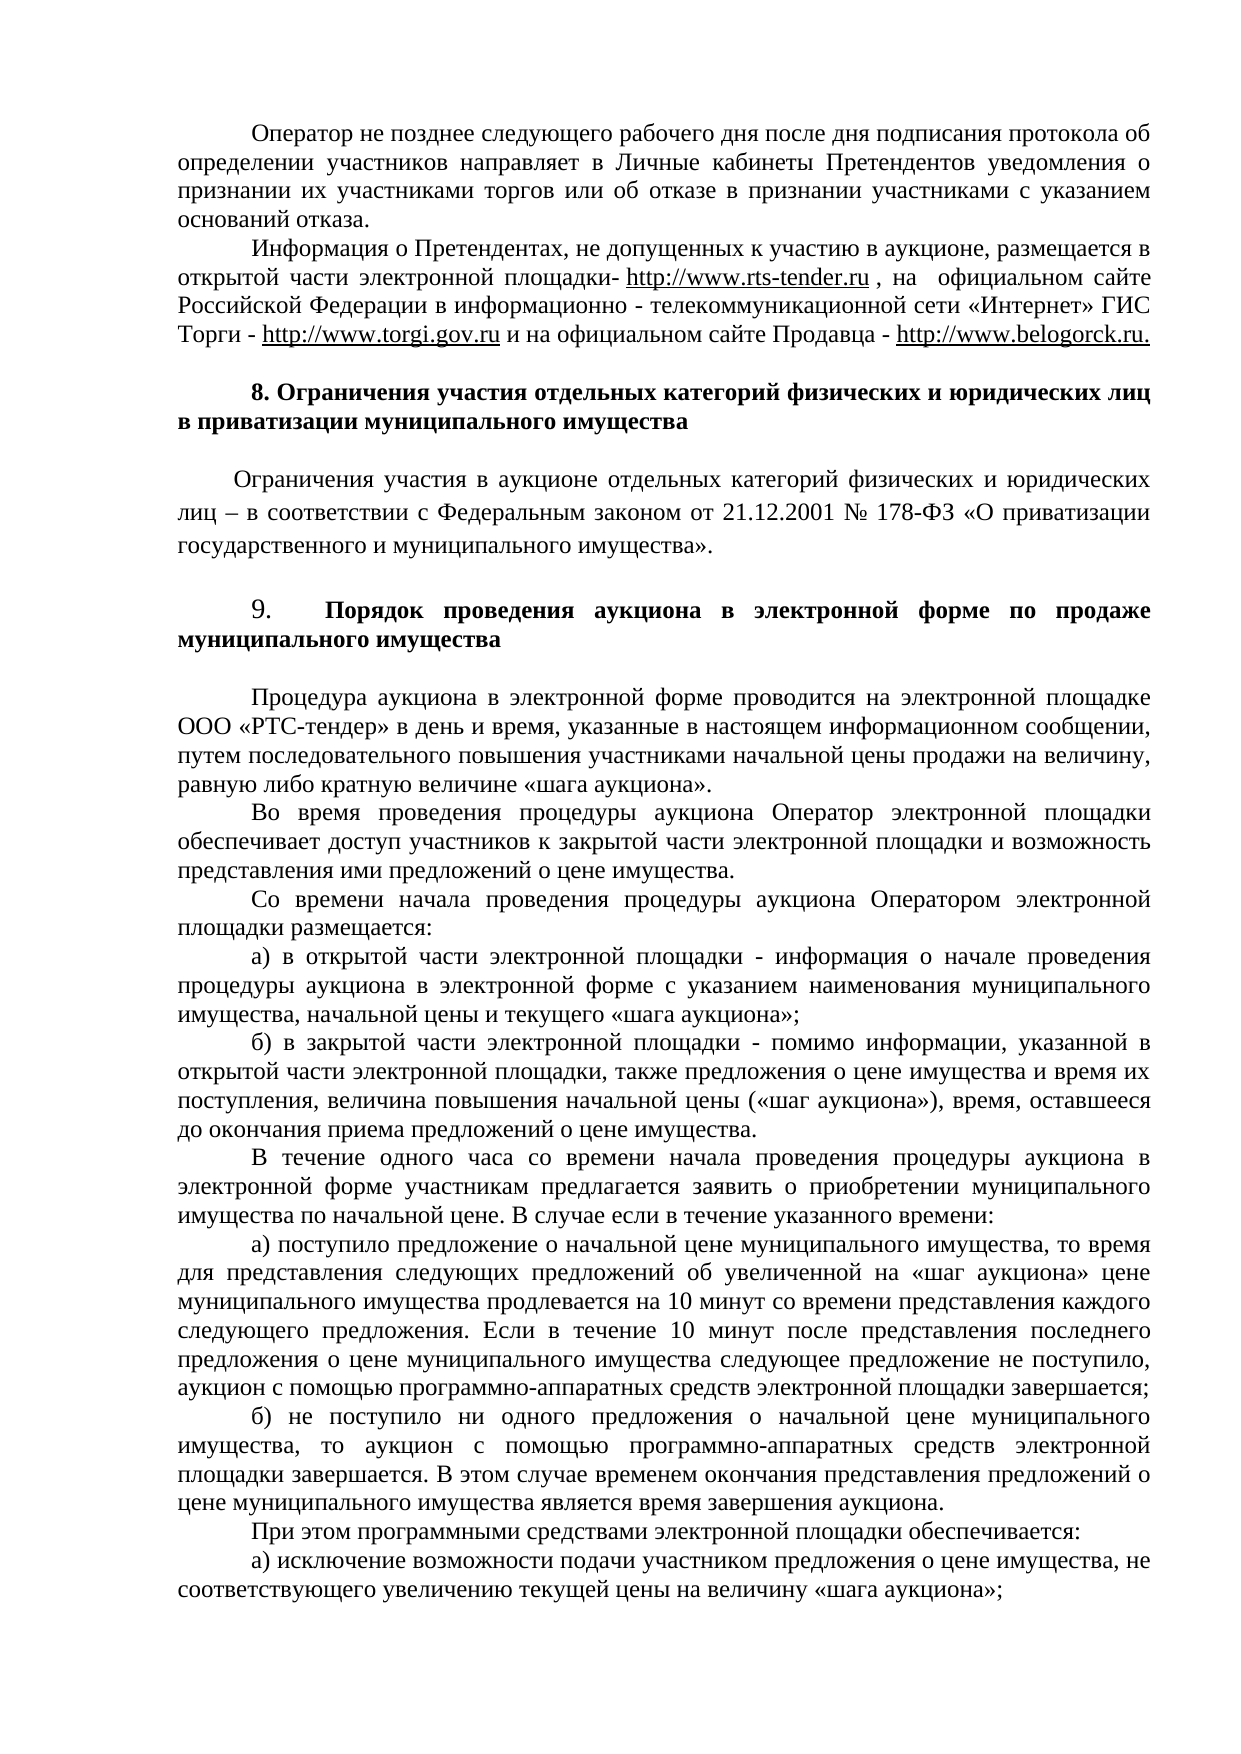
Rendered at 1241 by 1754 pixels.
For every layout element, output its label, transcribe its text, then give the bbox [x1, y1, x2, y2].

text б) не поступило ни одного предложения о начальной цене муниципального имущества, то аукцион с помощью программно-аппаратных средств электронной площадки завершается. В этом случае временем окончания представления предложений о цене муниципального имущества является время завершения аукциона. [177, 1401, 1152, 1516]
text Во время проведения процедуры аукциона Оператор электронной площадки обеспечивает доступ участников к закрытой части электронной площадки и возможность представления ими предложений о цене имущества. [177, 797, 1152, 884]
text Со времени начала проведения процедуры аукциона Оператором электронной площадки размещается: [177, 884, 1152, 941]
text Ограничения участия в аукционе отдельных категорий физических и юридических лиц – в соответствии с Федеральным законом от 21.12.2001 № 178-ФЗ «О приватизации государственного и муниципального имущества». [177, 464, 1152, 559]
text В течение одного часа со времени начала проведения процедуры аукциона в электронной форме участникам предлагается заявить о приобретении муниципального имущества по начальной цене. В случае если в течение указанного времени: [177, 1142, 1152, 1229]
text а) поступило предложение о начальной цене муниципального имущества, то время для представления следующих предложений об увеличенной на «шаг аукциона» цене муниципального имущества продлевается на 10 минут со времени представления каждого следующего предложения. Если в течение 10 минут после представления последнего предложения о цене муниципального имущества следующее предложение не поступило, аукцион с помощью программно-аппаратных средств электронной площадки завершается; [177, 1229, 1152, 1401]
text Оператор не позднее следующего рабочего дня после дня подписания протокола об определении участников направляет в Личные кабинеты Претендентов уведомления о признании их участниками торгов или об отказе в признании участниками с указанием оснований отказа. [177, 118, 1152, 233]
text Процедура аукциона в электронной форме проводится на электронной площадке ООО «РТС-тендер» в день и время, указанные в настоящем информационном сообщении, путем последовательного повышения участниками начальной цены продажи на величину, равную либо кратную величине «шага аукциона». [177, 682, 1152, 797]
text 8. Ограничения участия отдельных категорий физических и юридических лиц в приватизации муниципального имущества [177, 377, 1152, 435]
text а) в открытой части электронной площадки - информация о начале проведения процедуры аукциона в электронной форме с указанием наименования муниципального имущества, начальной цены и текущего «шага аукциона»; [177, 941, 1152, 1027]
text При этом программными средствами электронной площадки обеспечивается: [177, 1516, 1152, 1545]
list Порядок проведения аукциона в электронной форме по продаже муниципального имущества [177, 592, 1152, 653]
text Информация о Претендентах, не допущенных к участию в аукционе, размещается в открытой части электронной площадки- http://www.rts-tender.ru , на официальном сайте Российской Федерации в информационно - телекоммуникационной сети «Интернет» ГИС Торги - http://www.torgi.gov.ru и на официальном сайте Продавца - http://www.belogorck.ru. [177, 233, 1152, 348]
text б) в закрытой части электронной площадки - помимо информации, указанной в открытой части электронной площадки, также предложения о цене имущества и время их поступления, величина повышения начальной цены («шаг аукциона»), время, оставшееся до окончания приема предложений о цене имущества. [177, 1027, 1152, 1142]
text а) исключение возможности подачи участником предложения о цене имущества, не соответствующего увеличению текущей цены на величину «шага аукциона»; [177, 1545, 1152, 1602]
